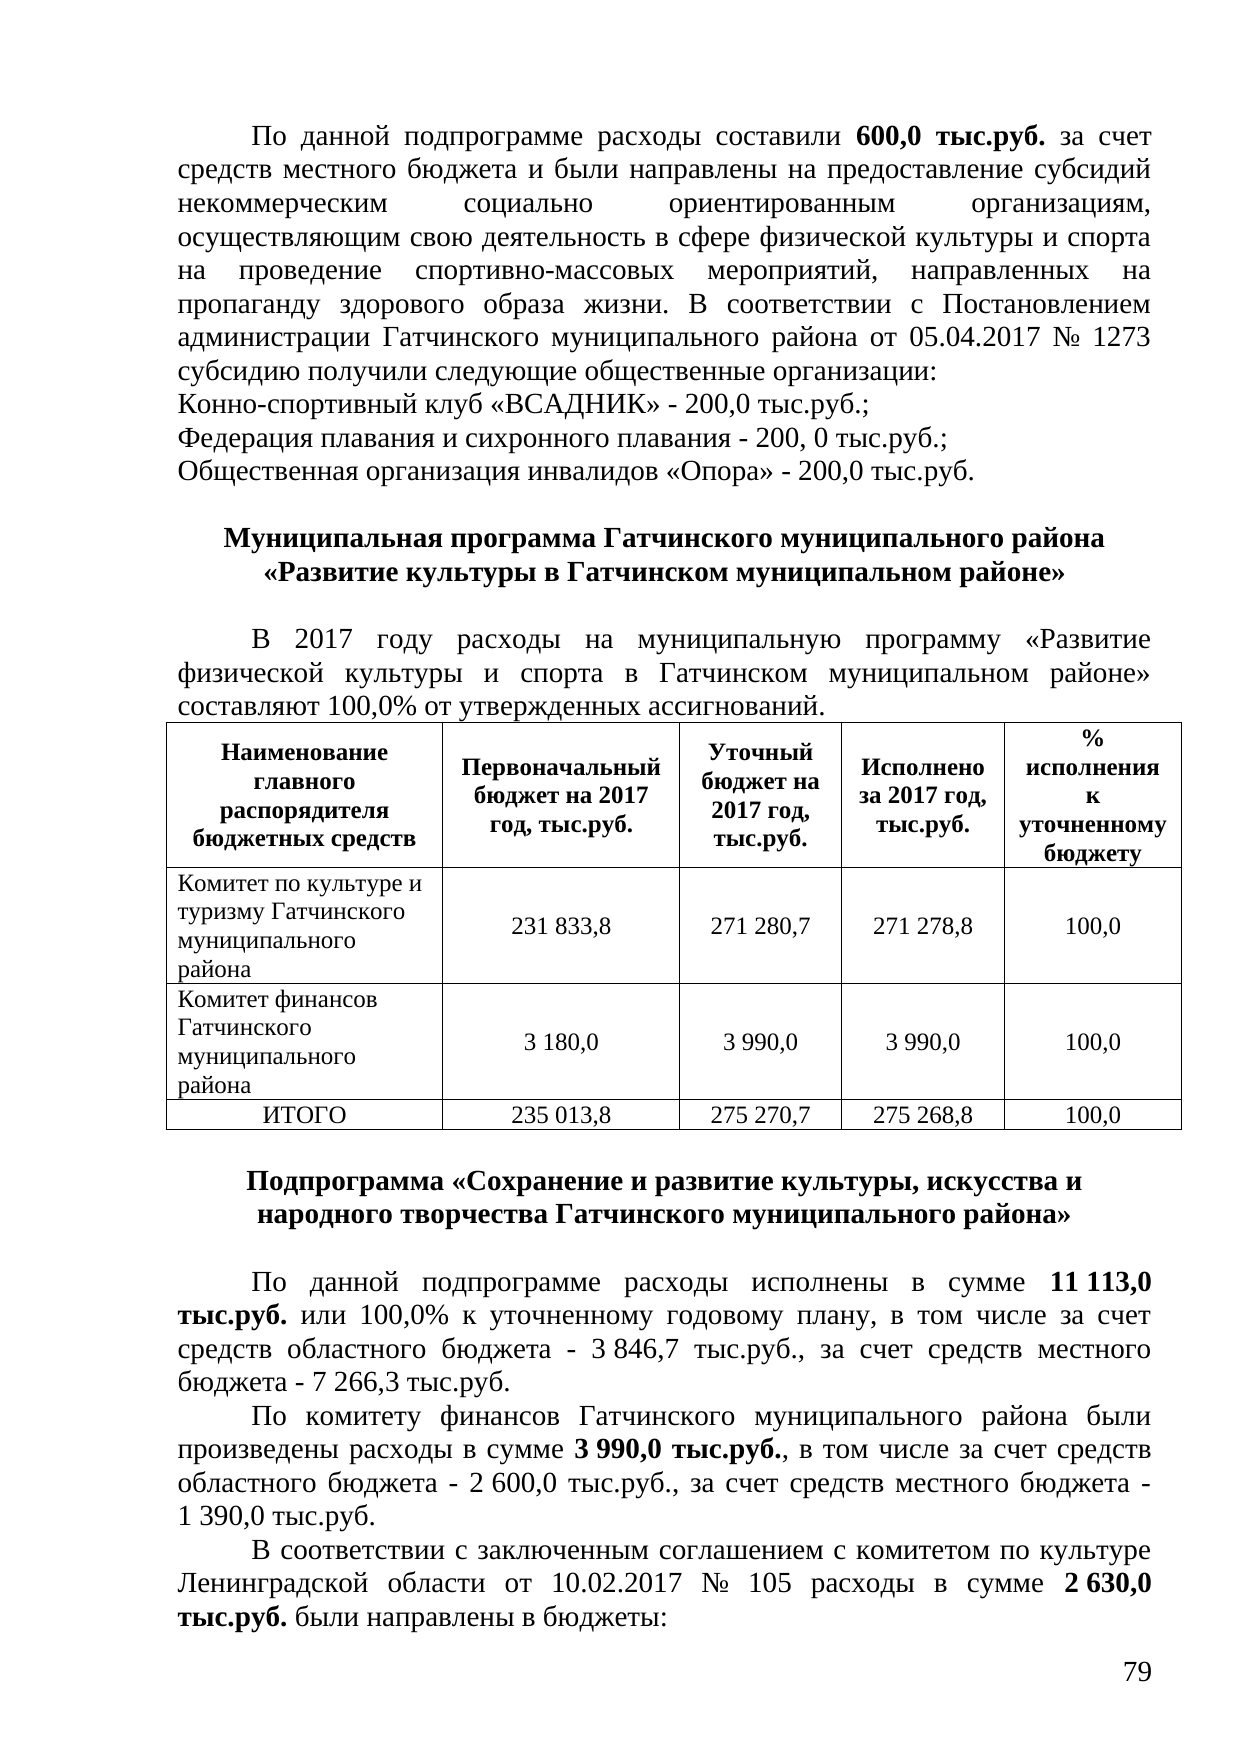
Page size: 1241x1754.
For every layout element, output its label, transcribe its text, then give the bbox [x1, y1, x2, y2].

table_cell 271 278,8 [842, 868, 1004, 983]
table_cell 100,0 [1005, 868, 1181, 983]
list Федерация плавания и сихронного плавания - 200, 0 тыс.руб.; [177, 420, 1152, 453]
table_cell Комитет финансов Гатчинского муниципального района [167, 984, 442, 1099]
table_cell 3 180,0 [443, 984, 679, 1099]
table_cell 100,0 [1005, 1100, 1181, 1128]
list Общественная организация инвалидов «Опора» - 200,0 тыс.руб. [177, 453, 1152, 487]
table_cell ИТОГО [167, 1100, 442, 1128]
list Подпрограмма «Сохранение и развитие культуры, искусства и народного творчества Гатчинского муниципального района» [177, 1163, 1152, 1230]
table_header Уточный бюджет на 2017 год, тыс.руб. [680, 723, 841, 867]
table_cell 3 990,0 [680, 984, 841, 1099]
text В 2017 году расходы на муниципальную программу «Развитие физической культуры и спорта в Гатчинском муниципальном районе» составляют 100,0% от утвержденных ассигнований. [177, 621, 1152, 722]
table_cell Комитет по культуре и туризму Гатчинского муниципального района [167, 868, 442, 983]
table_cell 235 013,8 [443, 1100, 679, 1128]
table_cell 231 833,8 [443, 868, 679, 983]
table_cell 100,0 [1005, 984, 1181, 1099]
table_cell 271 280,7 [680, 868, 841, 983]
table_cell 275 268,8 [842, 1100, 1004, 1128]
text По данной подпрограмме расходы исполнены в сумме 11 113,0 тыс.руб. или 100,0% к уточненному годовому плану, в том числе за счет средств областного бюджета - 3 846,7 тыс.руб., за счет средств местного бюджета - 7 266,3 тыс.руб. [177, 1264, 1152, 1398]
list Конно-спортивный клуб «ВСАДНИК» - 200,0 тыс.руб.; [177, 386, 1152, 420]
list Муниципальная программа Гатчинского муниципального района «Развитие культуры в Гатчинском муниципальном районе» [177, 521, 1152, 588]
table_header Исполнено за 2017 год, тыс.руб. [842, 723, 1004, 867]
table_header Наименование главного распорядителя бюджетных средств [167, 723, 442, 867]
list По данной подпрограмме расходы составили 600,0 тыс.руб. за счет средств местного бюджета и были направлены на предоставление субсидий некоммерческим социально ориентированным организациям, осуществляющим свою деятельность в сфере физической культуры и спорта на проведение спортивно-массовых мероприятий, направленных на пропаганду здорового образа жизни. В соответствии с Постановлением администрации Гатчинского муниципального района от 05.04.2017 № 1273 субсидию получили следующие общественные организации: [177, 118, 1152, 386]
table_cell 3 990,0 [842, 984, 1004, 1099]
table_header % исполнения к уточненному бюджету [1005, 723, 1181, 867]
list В соответствии с заключенным соглашением с комитетом по культуре Ленинградской области от 10.02.2017 № 105 расходы в сумме 2 630,0 тыс.руб. были направлены в бюджеты: [177, 1532, 1152, 1633]
table_cell 275 270,7 [680, 1100, 841, 1128]
table_header Первоначальный бюджет на 2017 год, тыс.руб. [443, 723, 679, 867]
list По комитету финансов Гатчинского муниципального района были произведены расходы в сумме 3 990,0 тыс.руб., в том числе за счет средств областного бюджета - 2 600,0 тыс.руб., за счет средств местного бюджета - 1 390,0 тыс.руб. [177, 1398, 1152, 1532]
